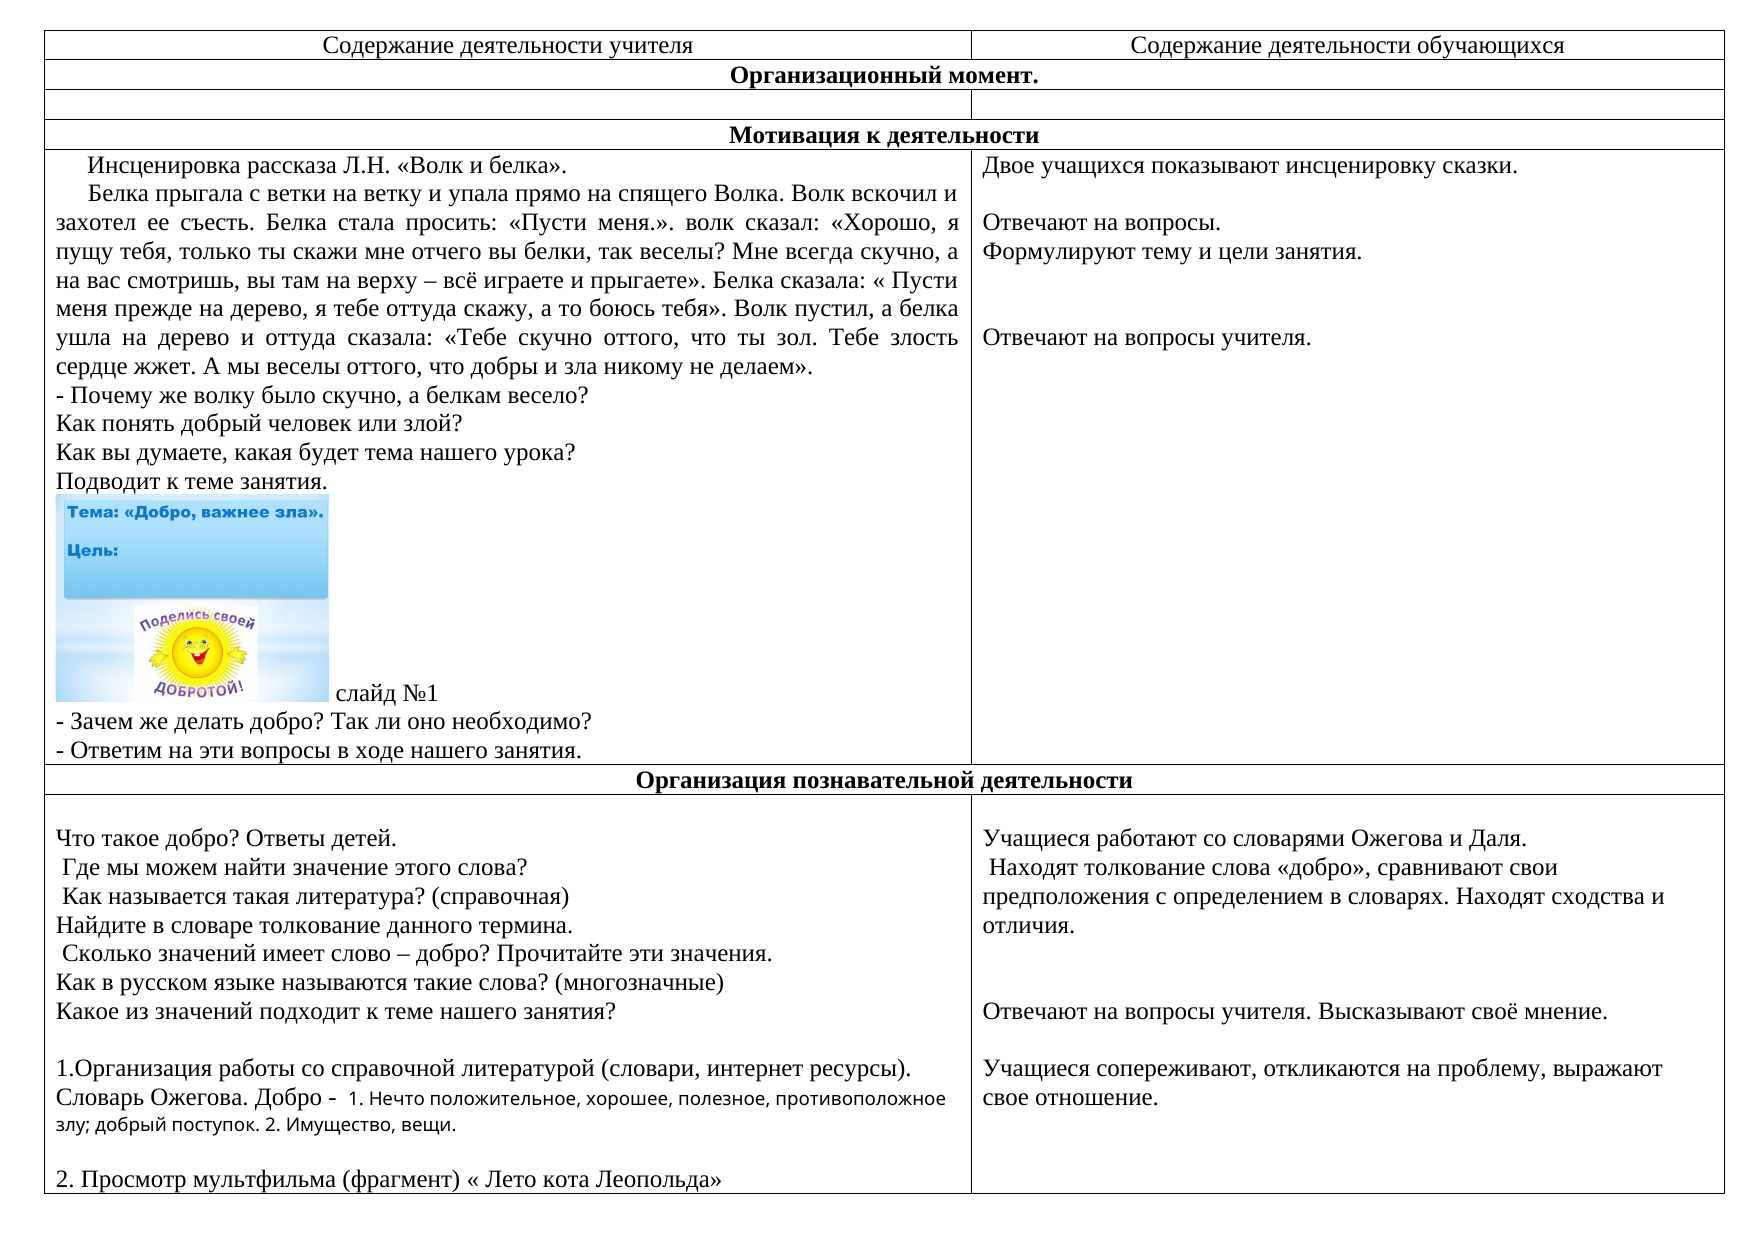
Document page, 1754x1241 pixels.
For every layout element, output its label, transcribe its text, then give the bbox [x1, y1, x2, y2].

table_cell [45, 795, 971, 1193]
table_cell Содержание деятельности обучающихся [972, 31, 1724, 59]
picture [55, 494, 329, 702]
table_cell Организационный момент. [45, 60, 1724, 89]
table_cell Содержание деятельности учителя [45, 31, 971, 59]
table_cell [45, 90, 971, 119]
table_cell Мотивация к деятельности [45, 120, 1724, 149]
table_cell Двое учащихся показывают инсценировку сказки. Отвечают на вопросы. Формулируют тему и цели занятия. Отвечают на вопросы учителя. [972, 150, 1724, 764]
table_cell Организация познавательной деятельности [45, 765, 1724, 794]
table_cell [972, 90, 1724, 119]
table_cell Инсценировка рассказа Л.Н. «Волк и белка». Белка прыгала с ветки на ветку и упала прямо на спящего Волка. Волк вскочил и захотел ее съесть. Белка стала просить: «Пусти меня.». волк сказал: «Хорошо, я пущу тебя, только ты скажи мне отчего вы белки, так веселы? Мне всегда скучно, а на вас смотришь, вы там на верху – всё играете и прыгаете». Белка сказала: « Пусти меня прежде на дерево, я тебе оттуда скажу, а то боюсь тебя». Волк пустил, а белка ушла на дерево и оттуда сказала: «Тебе скучно оттого, что ты зол. Тебе злость сердце жжет. А мы веселы оттого, что добры и зла никому не делаем». - Почему же волку было скучно, а белкам весело? Как понять добрый человек или злой? Как вы думаете, какая будет тема нашего урока? Подводит к теме занятия. слайд №1 - Зачем же делать добро? Так ли оно необходимо? - Ответим на эти вопросы в ходе нашего занятия. [45, 150, 971, 764]
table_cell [972, 795, 1724, 1193]
